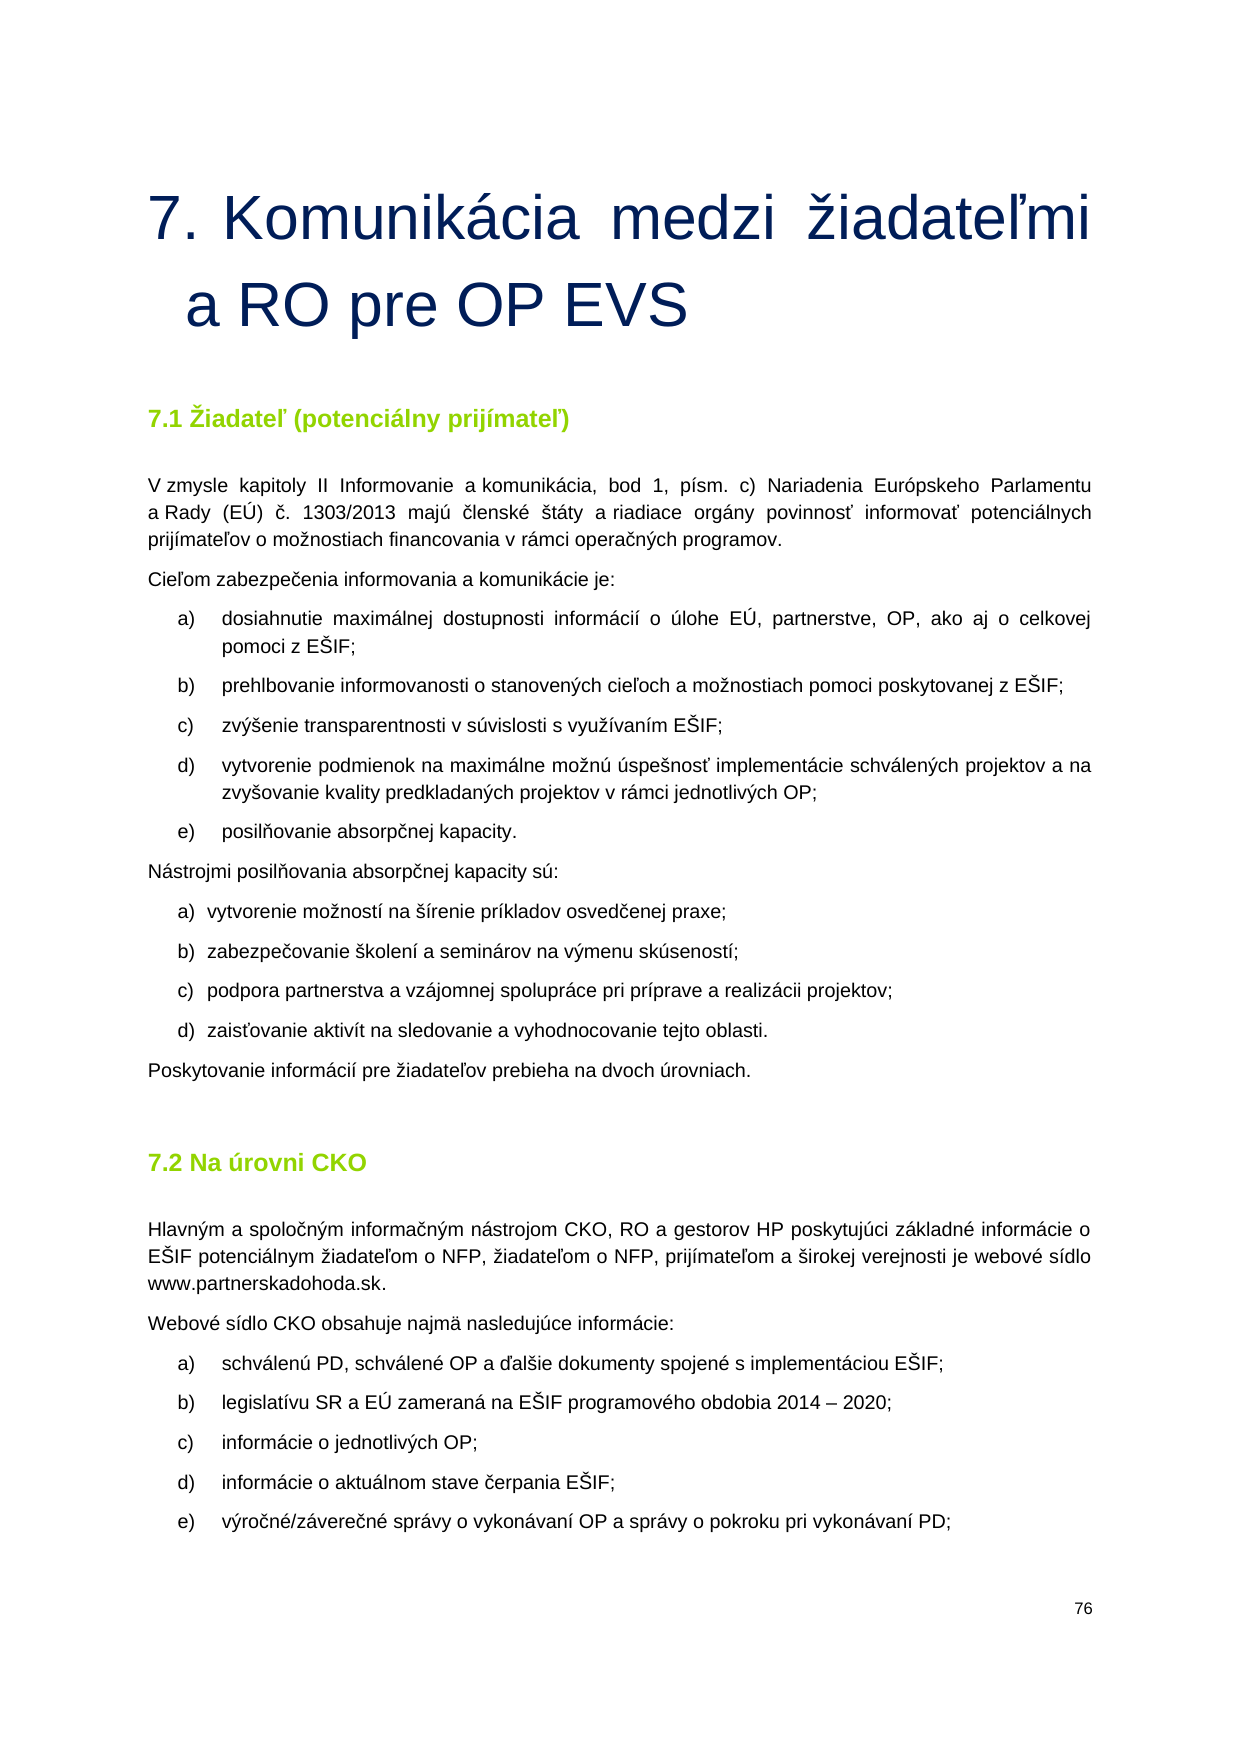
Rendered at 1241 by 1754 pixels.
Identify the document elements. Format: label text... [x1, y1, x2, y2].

text b) legislatívu SR a EÚ zameraná na EŠIF programového obdobia 2014 – 2020; [177, 1391, 1092, 1414]
text d) informácie o aktuálnom stave čerpania EŠIF; [177, 1471, 1092, 1493]
text e) výročné/záverečné správy o vykonávaní OP a správy o pokroku pri vykonávaní PD; [177, 1510, 1092, 1533]
text c) informácie o jednotlivých OP; [177, 1431, 1092, 1454]
text a) dosiahnutie maximálnej dostupnosti informácií o úlohe EÚ, partnerstve, OP, ako aj o celkovej pomoci z EŠIF; [177, 607, 1092, 657]
text Cieľom zabezpečenia informovania a komunikácie je: [148, 568, 1092, 590]
text Nástrojmi posilňovania absorpčnej kapacity sú: [148, 860, 1092, 883]
text d) vytvorenie podmienok na maximálne možnú úspešnosť implementácie schválených projektov a na zvyšovanie kvality predkladaných projektov v rámci jednotlivých OP; [177, 753, 1092, 803]
list zaisťovanie aktivít na sledovanie a vyhodnocovanie tejto oblasti. [177, 1019, 1092, 1042]
subtitle 7.2 Na úrovni CKO [148, 1148, 1092, 1177]
text Hlavným a spoločným informačným nástrojom CKO, RO a gestorov HP poskytujúci základné informácie o EŠIF potenciálnym žiadateľom o NFP, žiadateľom o NFP, prijímateľom a širokej verejnosti je webové sídlo www.partnerskadohoda.sk. [148, 1218, 1092, 1295]
subtitle 7.1 Žiadateľ (potenciálny prijímateľ) [148, 403, 1092, 432]
text b) prehlbovanie informovanosti o stanovených cieľoch a možnostiach pomoci poskytovanej z EŠIF; [177, 674, 1092, 697]
list podpora partnerstva a vzájomnej spolupráce pri príprave a realizácii projektov; [177, 979, 1092, 1002]
subtitle Komunikácia medzi žiadateľmi a RO pre OP EVS [148, 181, 1092, 339]
text Poskytovanie informácií pre žiadateľov prebieha na dvoch úrovniach. [148, 1058, 1092, 1081]
text e) posilňovanie absorpčnej kapacity. [177, 820, 1092, 843]
list vytvorenie možností na šírenie príkladov osvedčenej praxe; [177, 900, 1092, 922]
text V zmysle kapitoly II Informovanie a komunikácia, bod 1, písm. c) Nariadenia Európskeho Parlamentu a Rady (EÚ) č. 1303/2013 majú členské štáty a riadiace orgány povinnosť informovať potenciálnych prijímateľov o možnostiach financovania v rámci operačných programov. [148, 473, 1092, 551]
text Webové sídlo CKO obsahuje najmä nasledujúce informácie: [148, 1312, 1092, 1334]
text c) zvýšenie transparentnosti v súvislosti s využívaním EŠIF; [177, 714, 1092, 737]
text a) schválenú PD, schválené OP a ďalšie dokumenty spojené s implementáciou EŠIF; [177, 1352, 1092, 1374]
list zabezpečovanie školení a seminárov na výmenu skúseností; [177, 939, 1092, 962]
